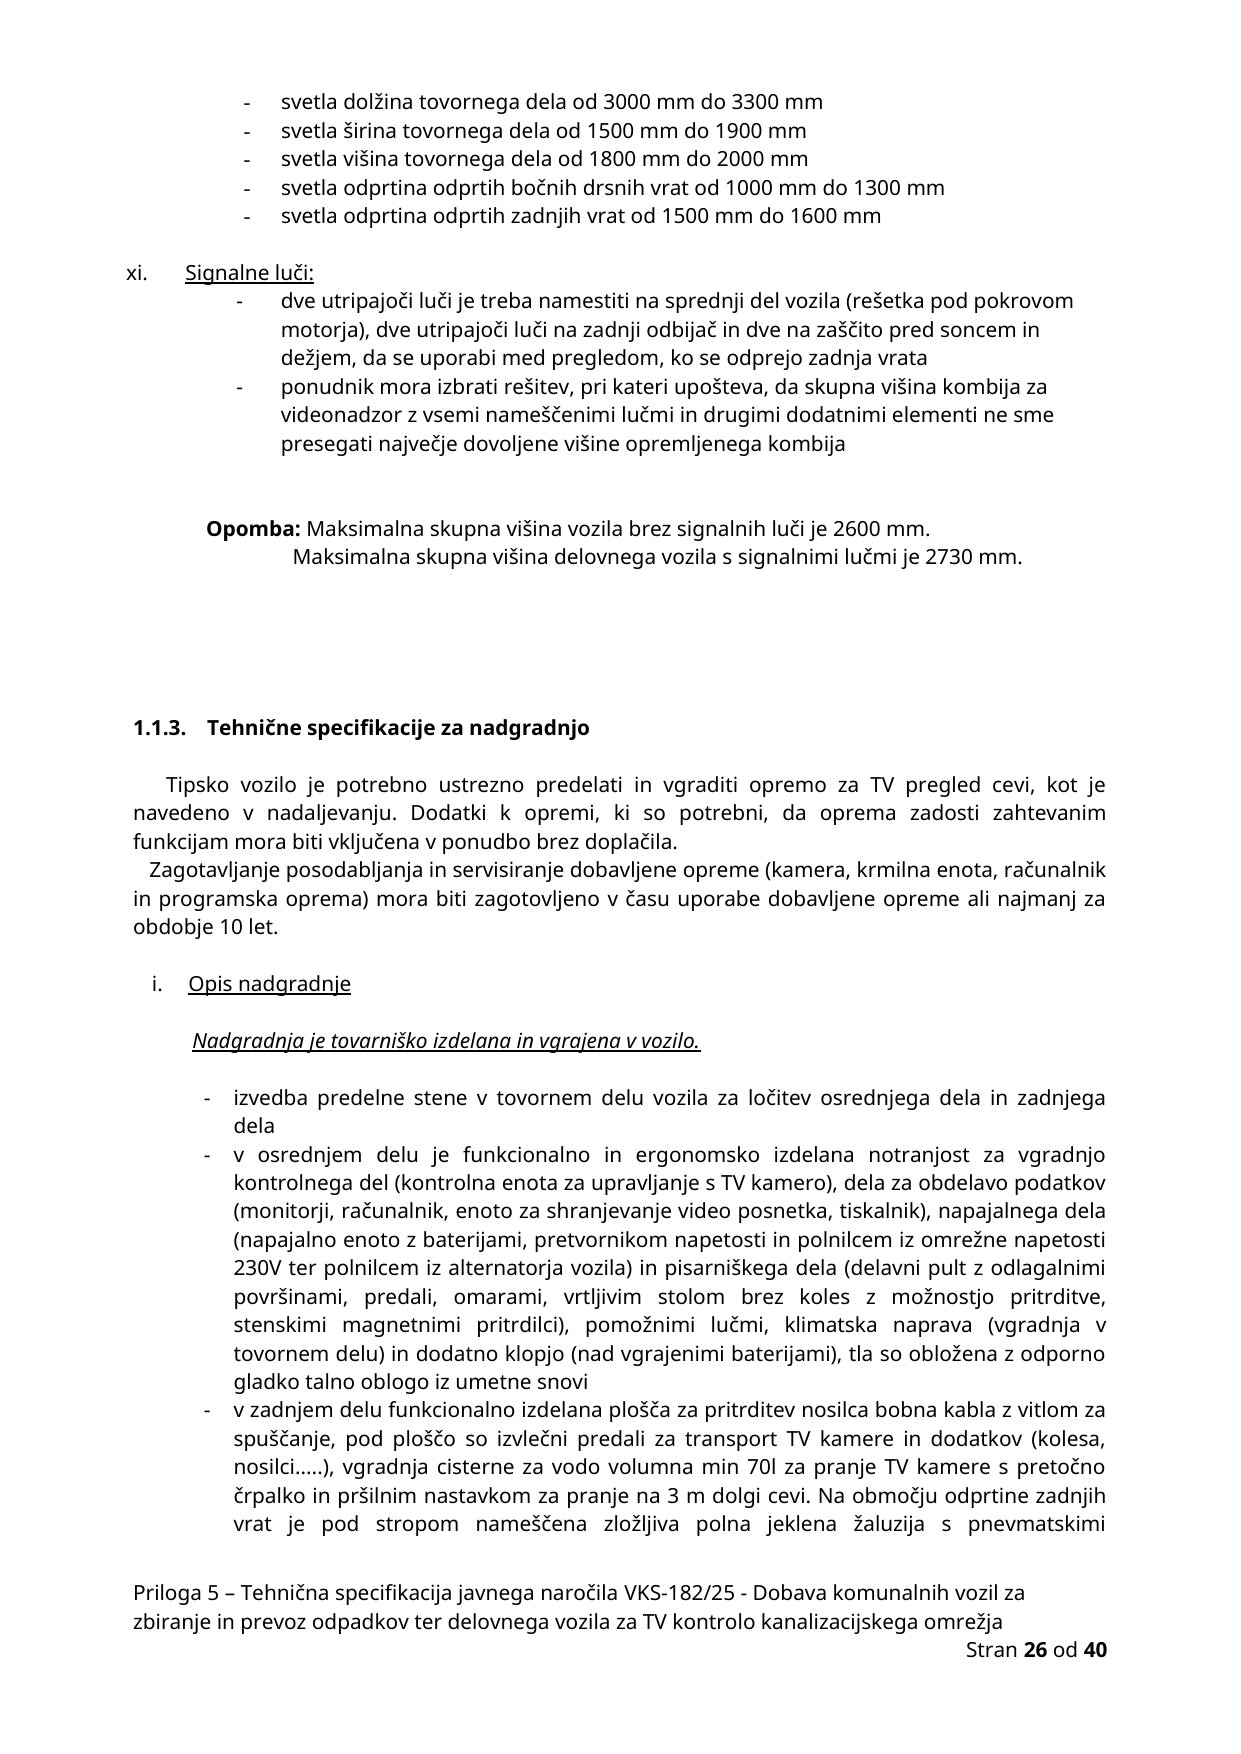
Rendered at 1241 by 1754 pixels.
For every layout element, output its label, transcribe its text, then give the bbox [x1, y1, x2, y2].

text Zagotavljanje posodabljanja in servisiranje dobavljene opreme (kamera, krmilna enota, računalnik in programska oprema) mora biti zagotovljeno v času uporabe dobavljene opreme ali najmanj za obdobje 10 let. [133, 855, 1107, 941]
list svetla višina tovornega dela od 1800 mm do 2000 mm [243, 144, 1107, 173]
text Maksimalna skupna višina delovnega vozila s signalnimi lučmi je 2730 mm. [206, 542, 1107, 571]
list svetla širina tovornega dela od 1500 mm do 1900 mm [243, 116, 1107, 144]
text Opomba: Maksimalna skupna višina vozila brez signalnih luči je 2600 mm. [206, 514, 1107, 542]
text Nadgradnja je tovarniško izdelana in vgrajena v vozilo. [192, 1026, 1107, 1054]
text Tipsko vozilo je potrebno ustrezno predelati in vgraditi opremo za TV pregled cevi, kot je navedeno v nadaljevanju. Dodatki k opremi, ki so potrebni, da oprema zadosti zahtevanim funkcijam mora biti vključena v ponudbo brez doplačila. [133, 770, 1107, 855]
list svetla odprtina odprtih zadnjih vrat od 1500 mm do 1600 mm [243, 201, 1107, 230]
list ponudnik mora izbrati rešitev, pri kateri upošteva, da skupna višina kombija za videonadzor z vsemi nameščenimi lučmi in drugimi dodatnimi elementi ne sme presegati največje dovoljene višine opremljenega kombija [236, 372, 1107, 457]
list svetla odprtina odprtih bočnih drsnih vrat od 1000 mm do 1300 mm [243, 173, 1107, 201]
list Opis nadgradnje [162, 969, 1107, 997]
list Tehnične specifikacije za nadgradnjo [133, 713, 1107, 742]
list dve utripajoči luči je treba namestiti na sprednji del vozila (rešetka pod pokrovom motorja), dve utripajoči luči na zadnji odbijač in dve na zaščito pred soncem in dežjem, da se uporabi med pregledom, ko se odprejo zadnja vrata [236, 287, 1107, 372]
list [204, 1396, 1107, 1538]
list Signalne luči: [148, 258, 1107, 287]
list izvedba predelne stene v tovornem delu vozila za ločitev osrednjega dela in zadnjega dela [204, 1083, 1107, 1140]
list v osrednjem delu je funkcionalno in ergonomsko izdelana notranjost za vgradnjo kontrolnega del (kontrolna enota za upravljanje s TV kamero), dela za obdelavo podatkov (monitorji, računalnik, enoto za shranjevanje video posnetka, tiskalnik), napajalnega dela (napajalno enoto z baterijami, pretvornikom napetosti in polnilcem iz omrežne napetosti 230V ter polnilcem iz alternatorja vozila) in pisarniškega dela (delavni pult z odlagalnimi površinami, predali, omarami, vrtljivim stolom brez koles z možnostjo pritrditve, stenskimi magnetnimi pritrdilci), pomožnimi lučmi, klimatska naprava (vgradnja v tovornem delu) in dodatno klopjo (nad vgrajenimi baterijami), tla so obložena z odporno gladko talno oblogo iz umetne snovi [204, 1140, 1107, 1396]
list svetla dolžina tovornega dela od 3000 mm do 3300 mm [243, 87, 1107, 116]
